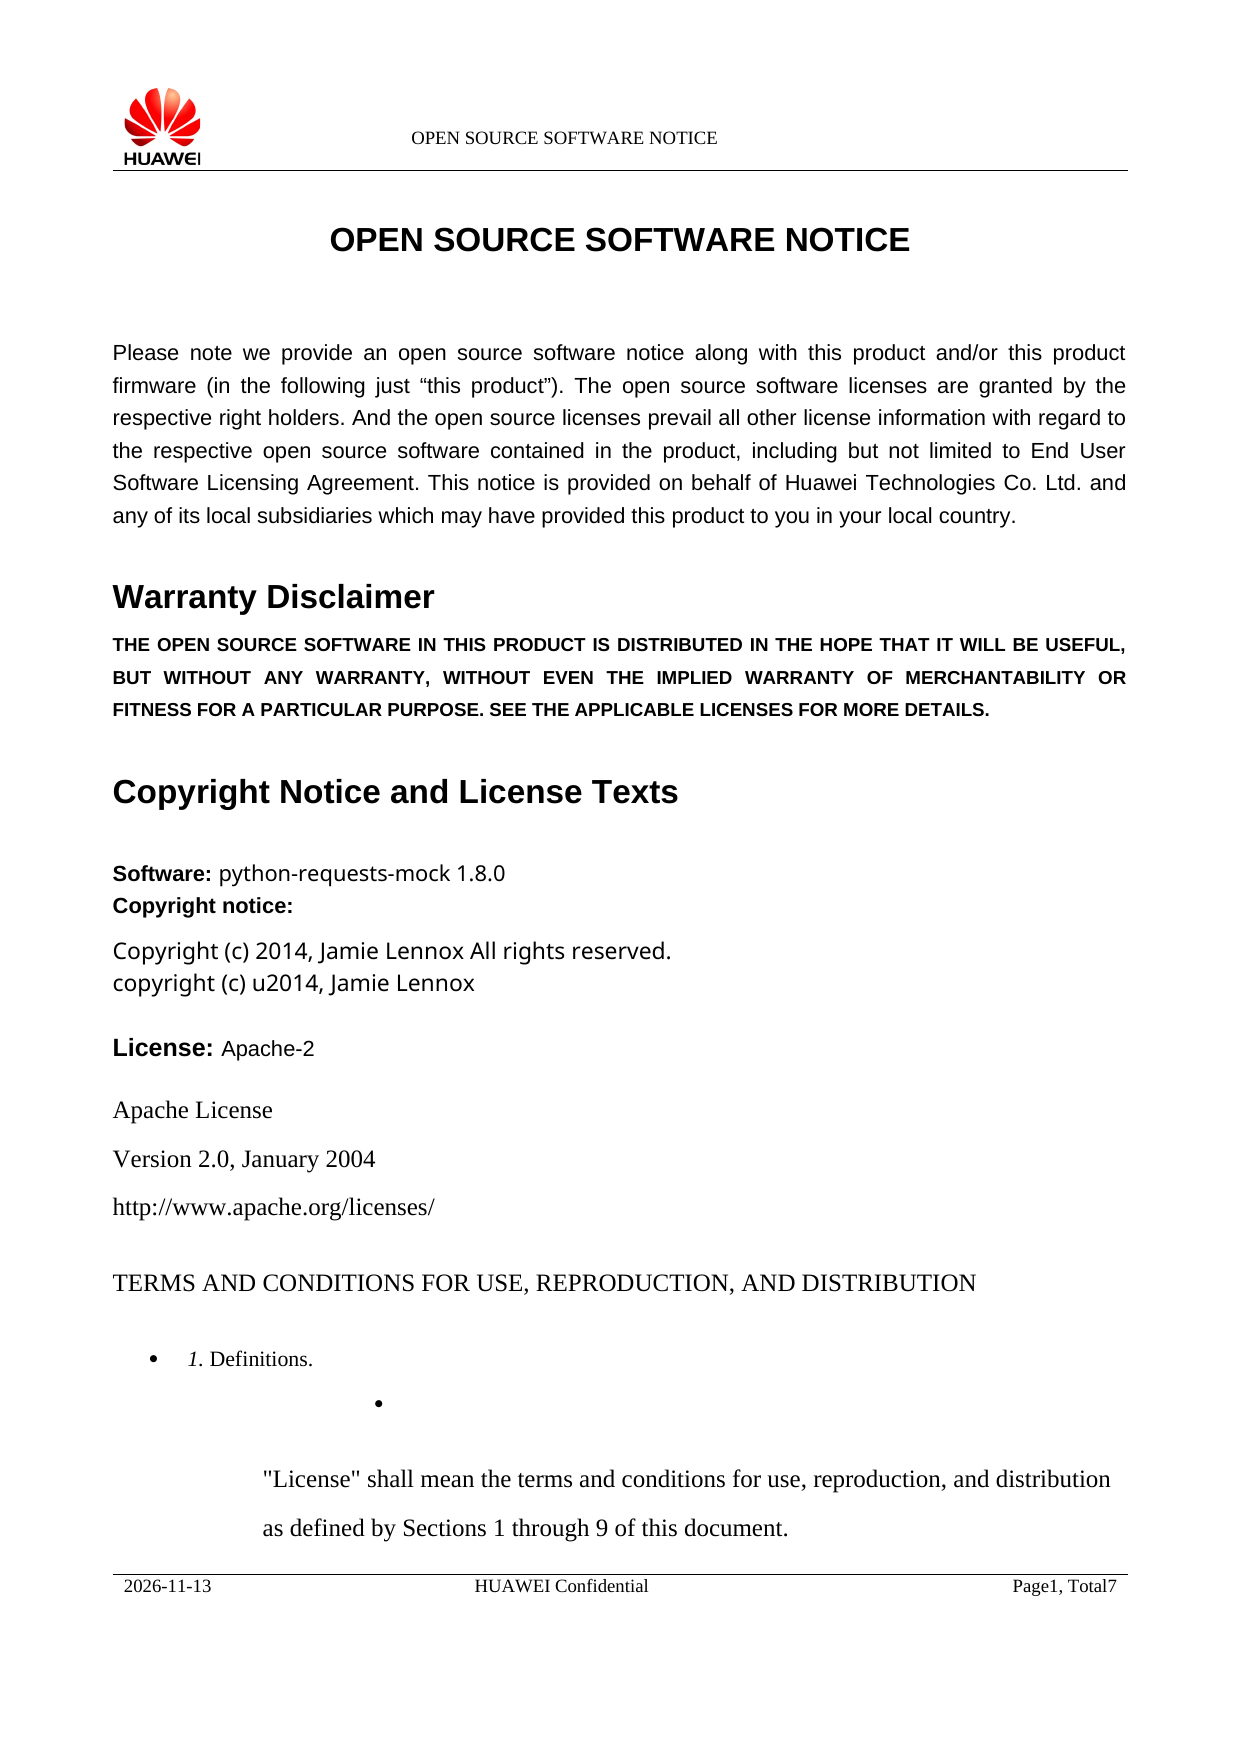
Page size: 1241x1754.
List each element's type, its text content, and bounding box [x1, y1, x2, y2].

text Copyright (c) 2014, Jamie Lennox All rights reserved. copyright (c) u2014, Jamie Lennox [112, 934, 1128, 1031]
text License: Apache-2 [112, 1031, 1128, 1064]
text Warranty Disclaimer [112, 564, 1128, 629]
text The open source software in this product is distributed in the hope that it will be useful, but WITHOUT ANY WARRANTY, without even the implied warranty of MERCHANTABILITY or FITNESS FOR A PARTICULAR PURPOSE. See the applicable licenses for more details. [112, 629, 1128, 726]
text "License" shall mean the terms and conditions for use, reproduction, and distribution as defined by Sections 1 through 9 of this document. [262, 1462, 1128, 1543]
title Software: python-requests-mock 1.8.0 [112, 856, 1128, 889]
text OPEN SOURCE SOFTWARE NOTICE [112, 206, 1128, 271]
text Copyright notice: [112, 889, 1128, 921]
text Apache License Version 2.0, January 2004 http://www.apache.org/licenses/ [112, 1093, 1128, 1223]
text Copyright Notice and License Texts [112, 759, 1128, 824]
text Please note we provide an open source software notice along with this product and/or this product firmware (in the following just “this product”). The open source software licenses are granted by the respective right holders. And the open source licenses prevail all other license information with regard to the respective open source software contained in the product, including but not limited to End User Software Licensing Agreement. This notice is provided on behalf of Huawei Technologies Co. Ltd. and any of its local subsidiaries which may have provided this product to you in your local country. [112, 336, 1128, 531]
picture [124, 88, 201, 165]
text TERMS AND CONDITIONS FOR USE, REPRODUCTION, AND DISTRIBUTION [112, 1267, 1128, 1299]
list 1. Definitions. [150, 1343, 1128, 1375]
